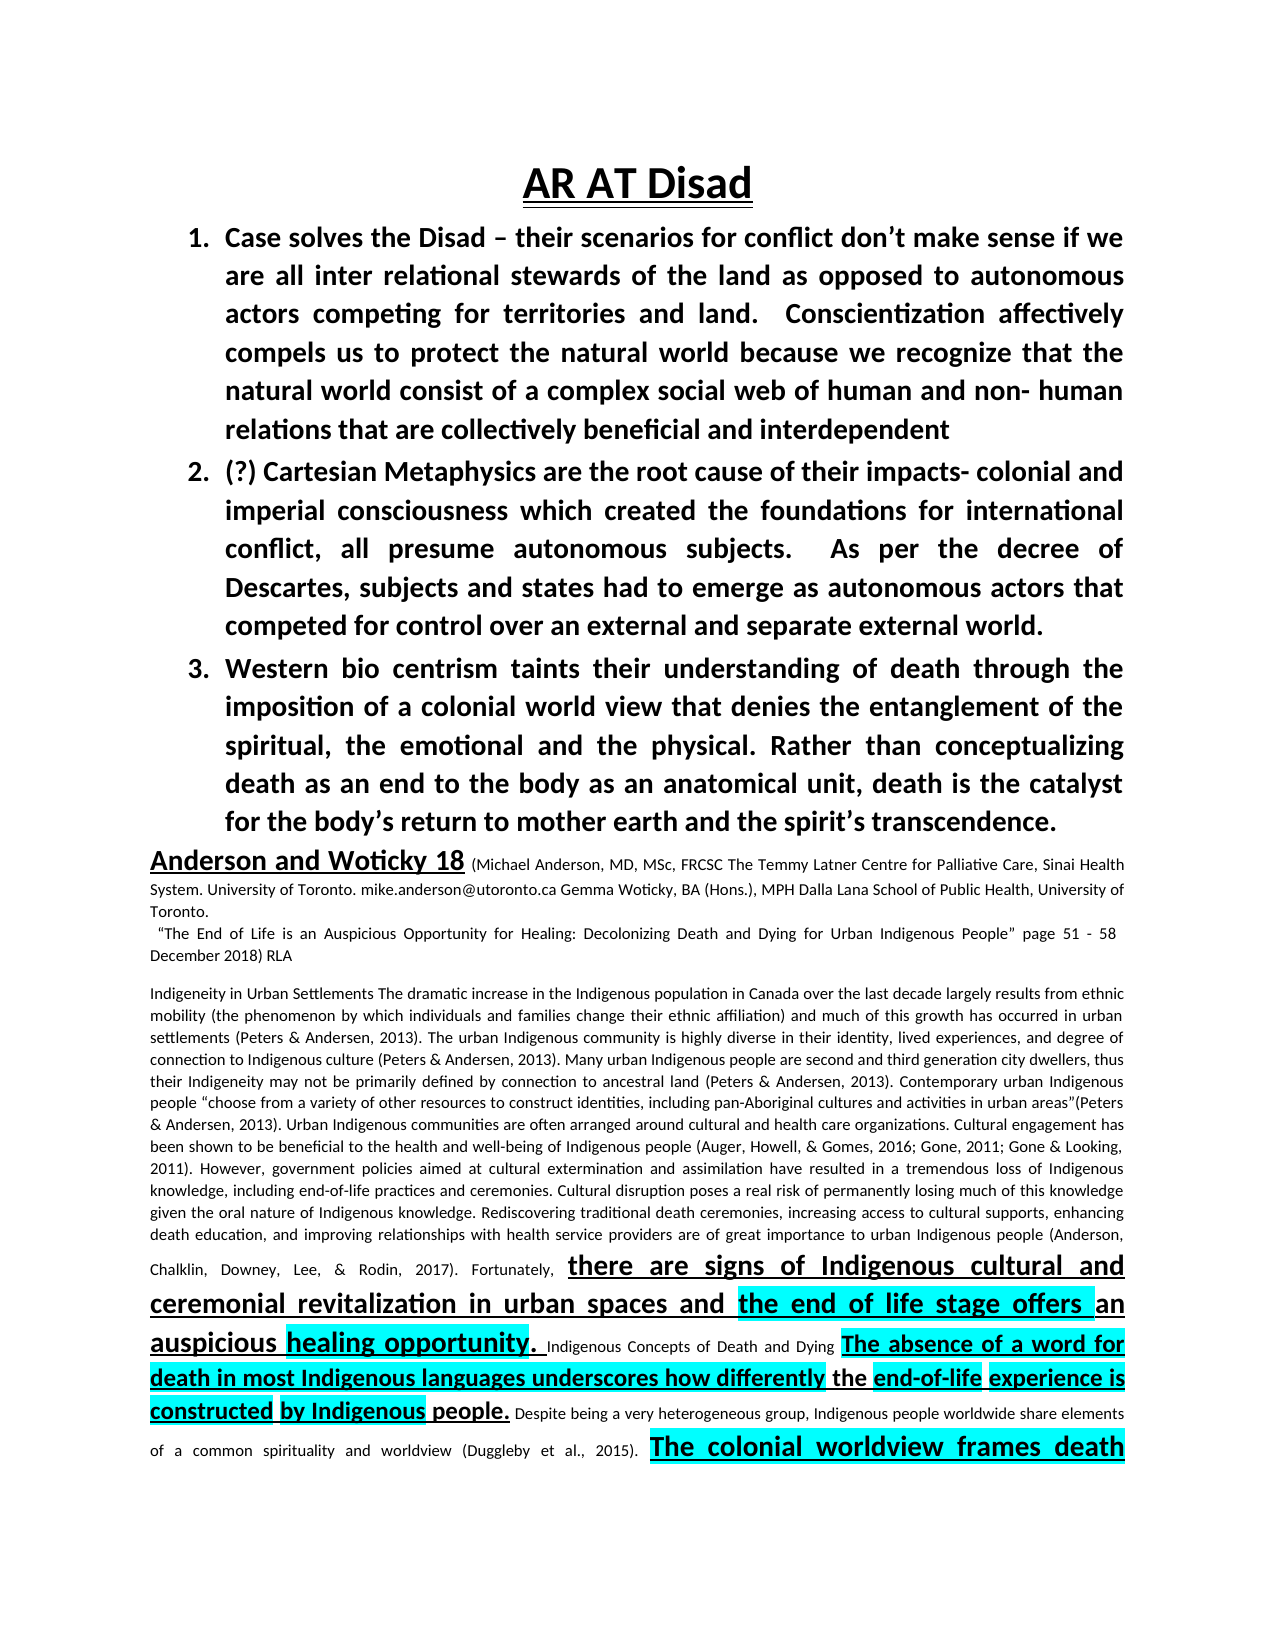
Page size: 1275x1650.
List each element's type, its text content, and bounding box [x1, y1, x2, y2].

subtitle (?) Cartesian Metaphysics are the root cause of their impacts- colonial and imperial consciousness which created the foundations for international conflict, all presume autonomous subjects. As per the decree of Descartes, subjects and states had to emerge as autonomous actors that competed for control over an external and separate external world. [187, 453, 1125, 643]
subtitle Case solves the Disad – their scenarios for conflict don’t make sense if we are all inter relational stewards of the land as opposed to autonomous actors competing for territories and land. Conscientization affectively compels us to protect the natural world because we recognize that the natural world consist of a complex social web of human and non- human relations that are collectively beneficial and interdependent [187, 219, 1125, 446]
text Anderson and Woticky 18 (Michael Anderson, MD, MSc, FRCSC The Temmy Latner Centre for Palliative Care, Sinai Health System. University of Toronto. mike.anderson@utoronto.ca Gemma Woticky, BA (Hons.), MPH Dalla Lana School of Public Health, University of Toronto. “The End of Life is an Auspicious Opportunity for Healing: Decolonizing Death and Dying for Urban Indigenous People” page 51 - 58 December 2018) RLA [150, 842, 1125, 965]
subtitle Western bio centrism taints their understanding of death through the imposition of a colonial world view that denies the entanglement of the spiritual, the emotional and the physical. Rather than conceptualizing death as an end to the body as an anatomical unit, death is the catalyst for the body’s return to mother earth and the spirit’s transcendence. [187, 650, 1125, 839]
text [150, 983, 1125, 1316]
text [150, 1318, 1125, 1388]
subtitle AR AT Disad [150, 154, 1125, 210]
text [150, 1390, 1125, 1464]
